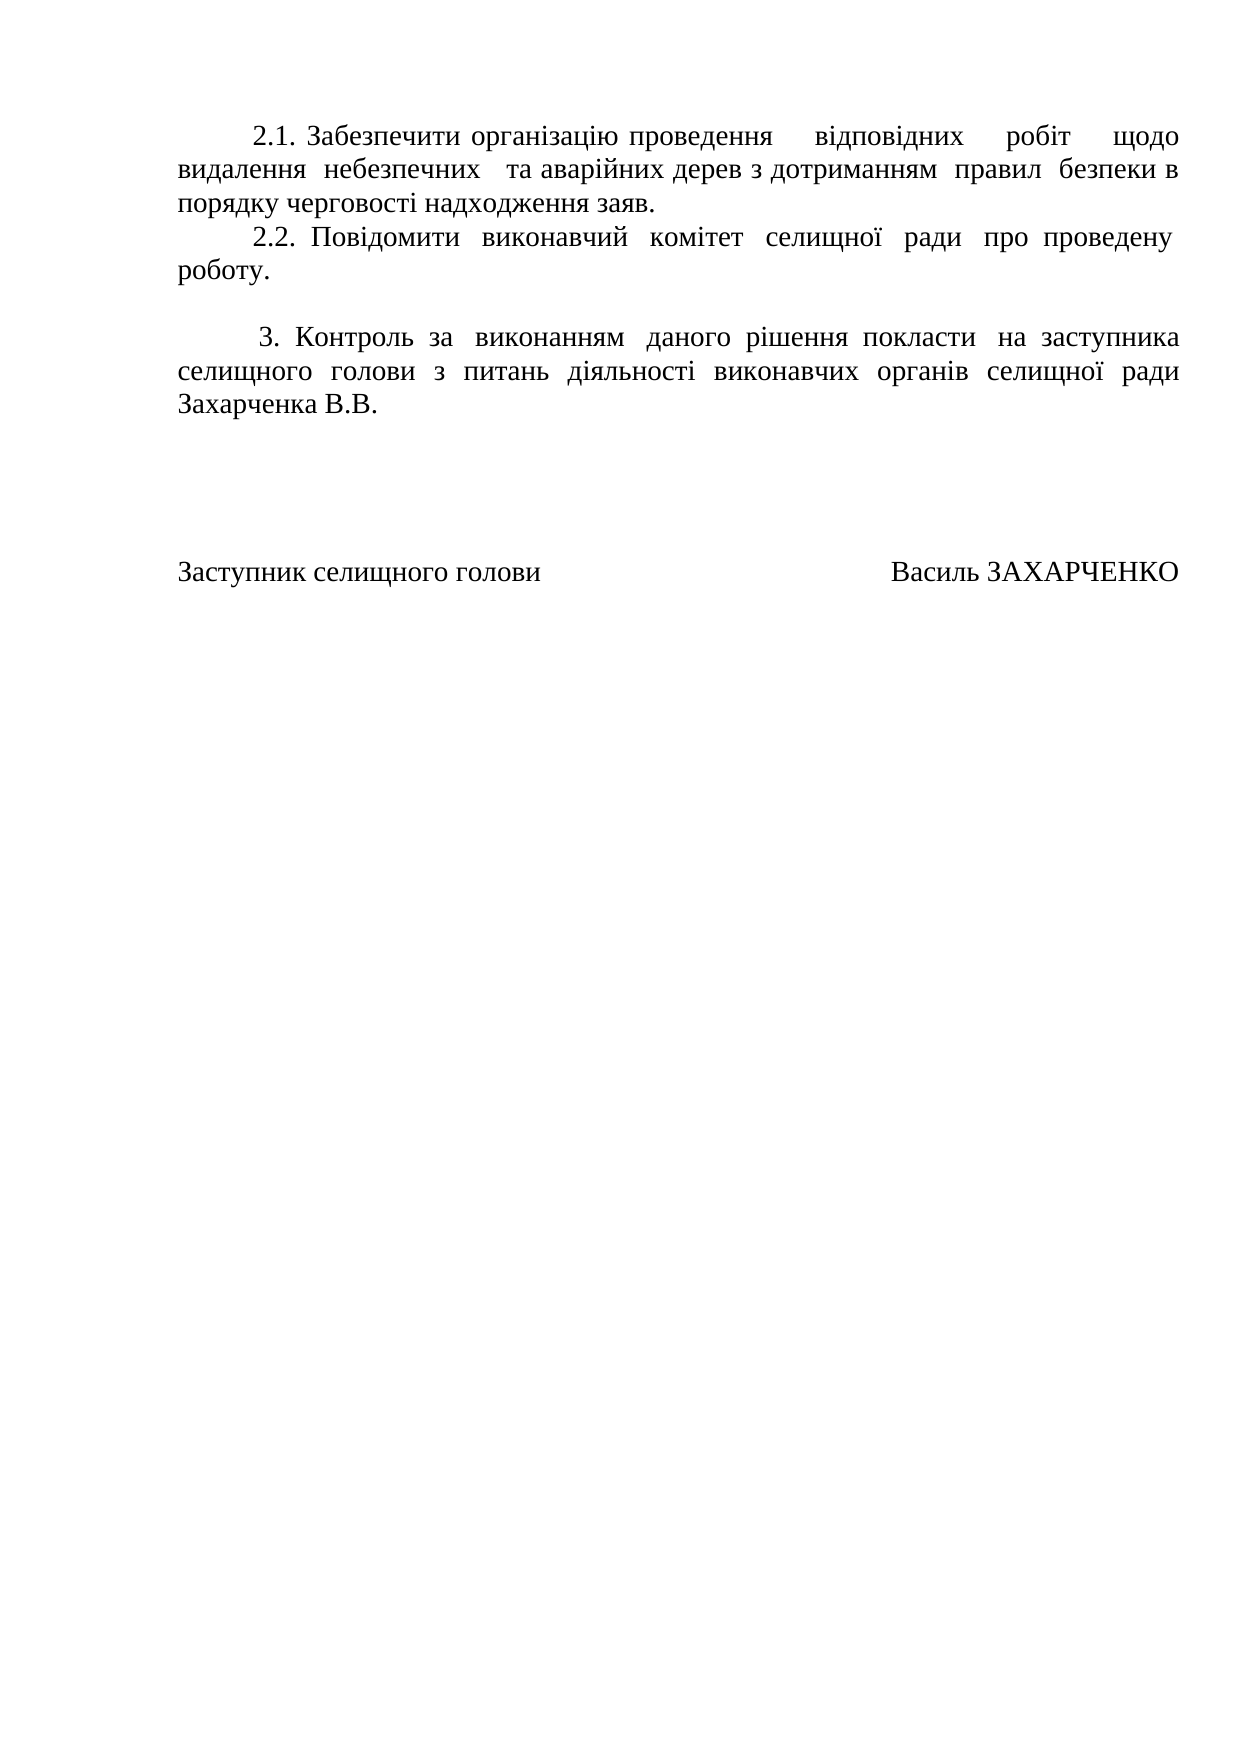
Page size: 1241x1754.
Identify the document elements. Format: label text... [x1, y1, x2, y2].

text 2.1. Забезпечити організацію проведення відповідних робіт щодо видалення небезпечних та аварійних дерев з дотриманням правил безпеки в порядку черговості надходження заяв. [177, 118, 1181, 219]
text Заступник селищного голови Василь ЗАХАРЧЕНКО [177, 554, 1181, 588]
text 3. Контроль за виконанням даного рішення покласти на заступника селищного голови з питань діяльності виконавчих органів селищної ради Захарченка В.В. [177, 319, 1181, 420]
text 2.2. Повідомити виконавчий комітет селищної ради про проведену [252, 219, 1181, 252]
text роботу. [177, 252, 1181, 286]
